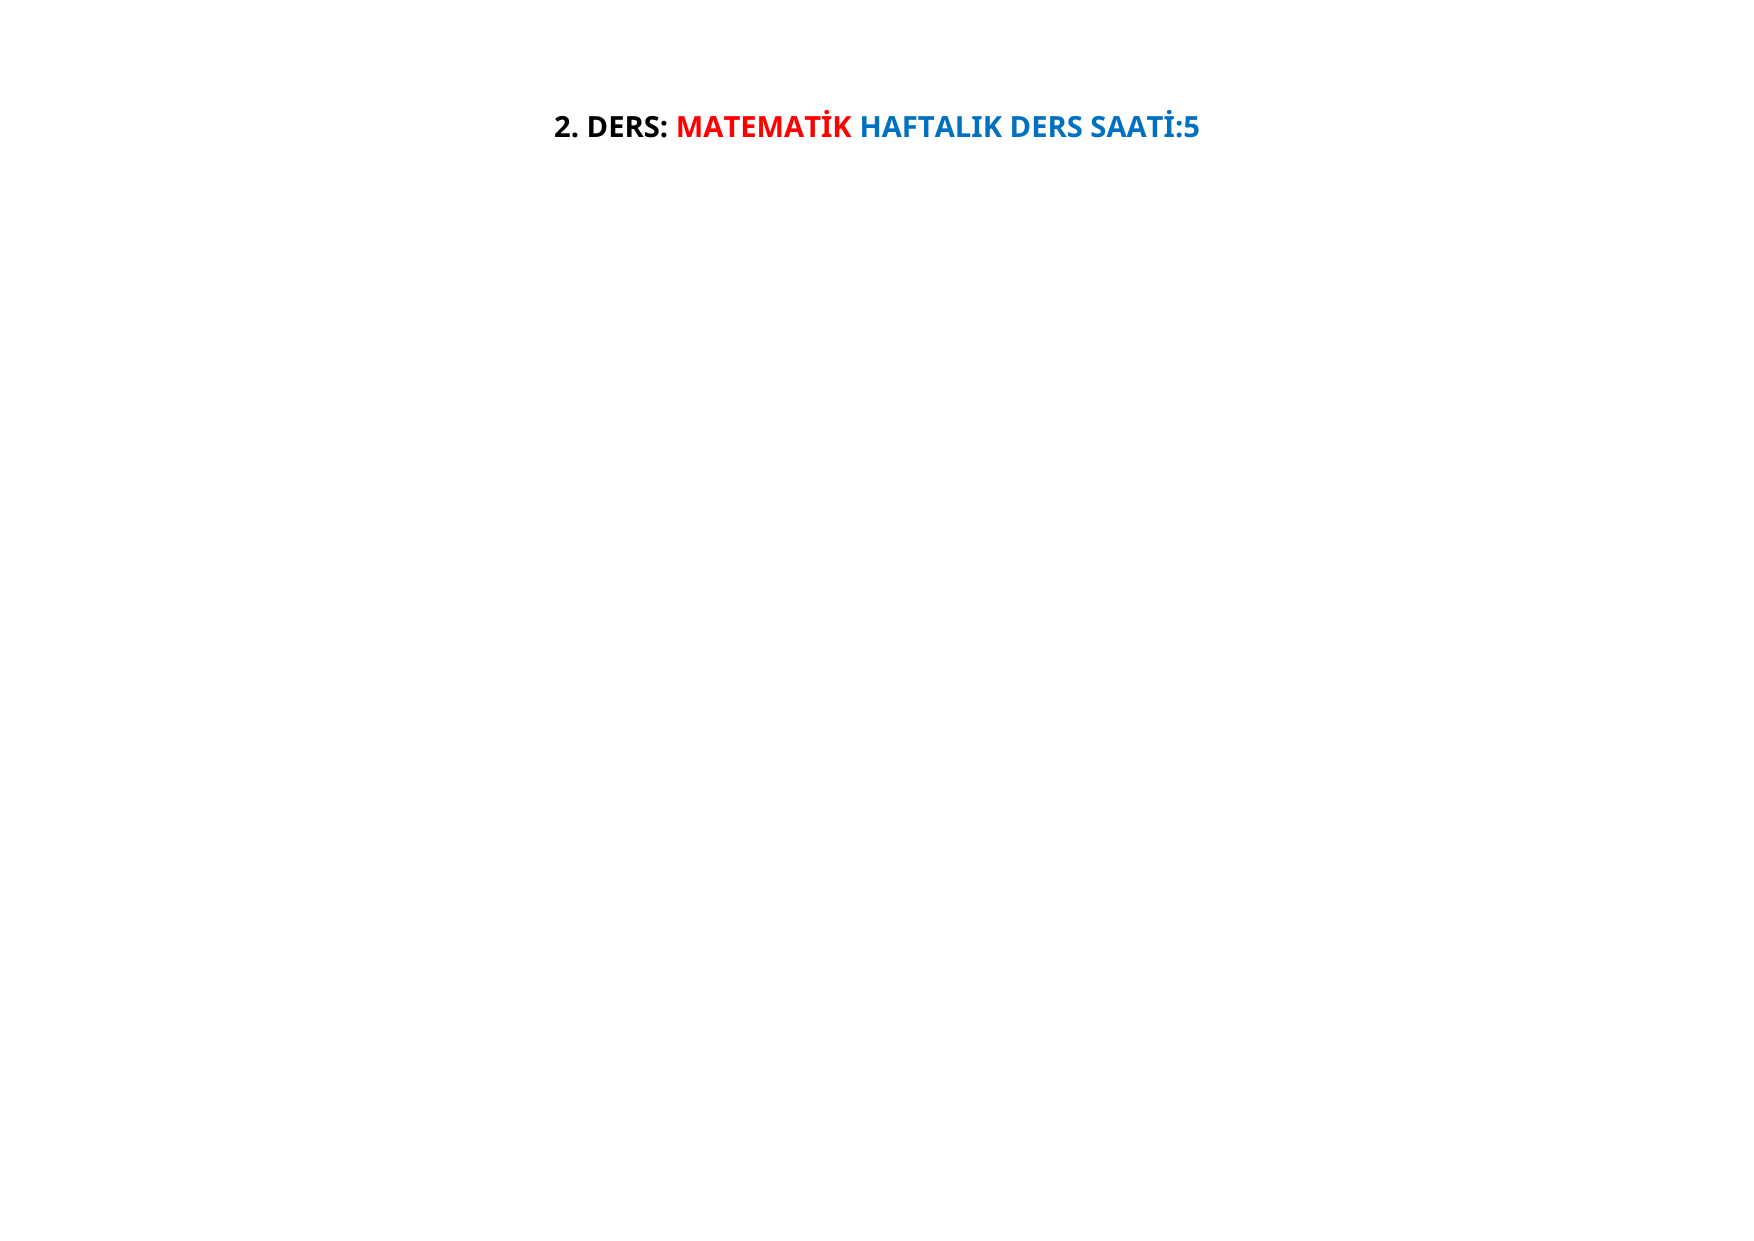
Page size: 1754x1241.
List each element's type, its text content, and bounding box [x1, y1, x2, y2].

text 2. DERS: MATEMATİK HAFTALIK DERS SAATİ:5 [59, 106, 1695, 146]
